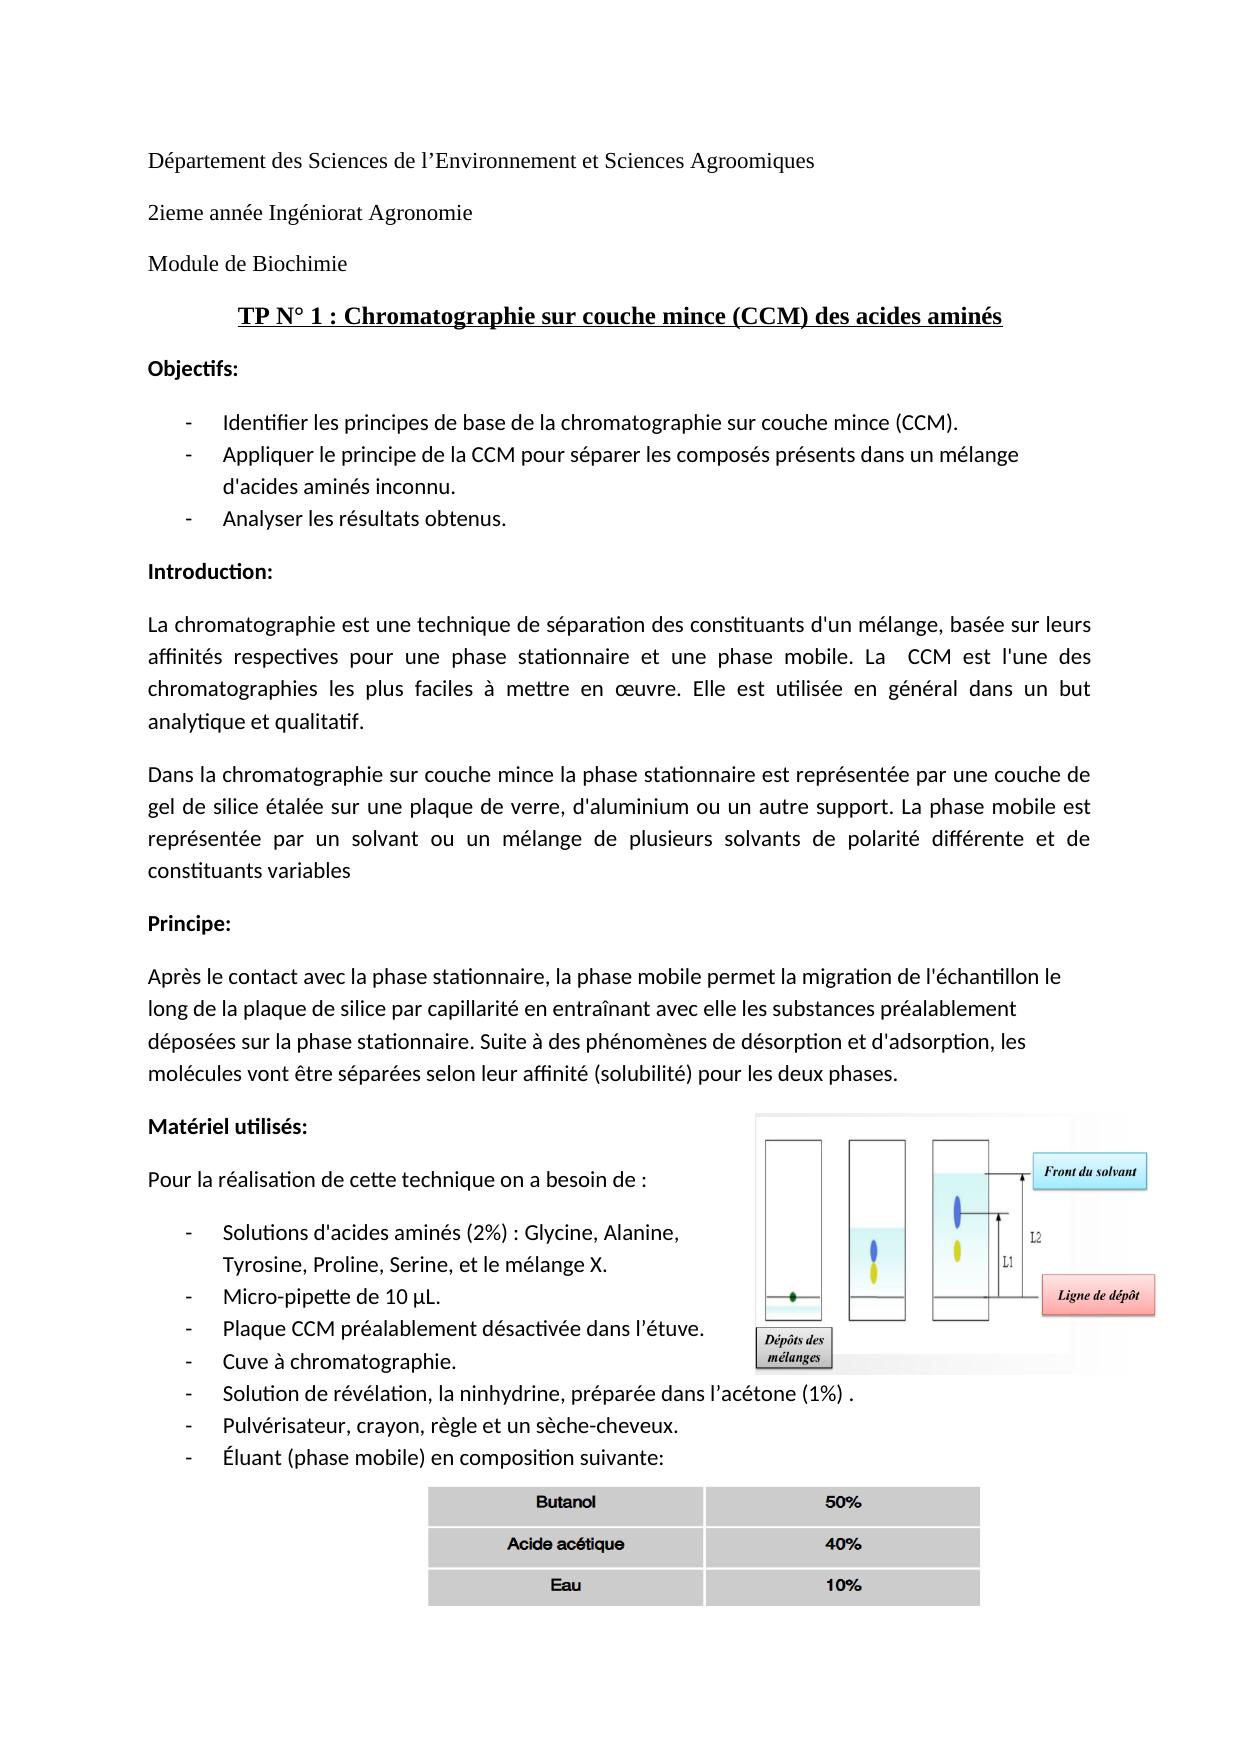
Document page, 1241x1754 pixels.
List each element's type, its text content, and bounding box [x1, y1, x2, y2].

text TP N° 1 : Chromatographie sur couche mince (CCM) des acides aminés [148, 301, 1093, 329]
picture [755, 1113, 1161, 1375]
list Identifier les principes de base de la chromatographie sur couche mince (CCM). [185, 408, 1093, 436]
picture [426, 1483, 981, 1606]
list Analyser les résultats obtenus. [185, 504, 1093, 532]
list Plaque CCM préalablement désactivée dans l’étuve. [185, 1314, 755, 1343]
text Après le contact avec la phase stationnaire, la phase mobile permet la migration de l'échantillon le long de la plaque de silice par capillarité en entraînant avec elle les substances préalablement déposées sur la phase stationnaire. Suite à des phénomènes de désorption et d'adsorption, les molécules vont être séparées selon leur affinité (solubilité) pour les deux phases. [148, 962, 1093, 1087]
text Principe: [148, 909, 1093, 937]
list Appliquer le principe de la CCM pour séparer les composés présents dans un mélange d'acides aminés inconnu. [185, 440, 1093, 500]
text 2ieme année Ingéniorat Agronomie [148, 199, 1093, 225]
list Pulvérisateur, crayon, règle et un sèche-cheveux. [185, 1411, 1093, 1439]
text Dans la chromatographie sur couche mince la phase stationnaire est représentée par une couche de gel de silice étalée sur une plaque de verre, d'aluminium ou un autre support. La phase mobile est représentée par un solvant ou un mélange de plusieurs solvants de polarité différente et de constituants variables [148, 760, 1093, 884]
list Solutions d'acides aminés (2%) : Glycine, Alanine, Tyrosine, Proline, Serine, et le mélange X. [185, 1218, 755, 1278]
list Cuve à chromatographie. [185, 1347, 755, 1375]
text Pour la réalisation de cette technique on a besoin de : [148, 1165, 755, 1193]
text Département des Sciences de l’Environnement et Sciences Agroomiques [148, 148, 1093, 174]
list Micro-pipette de 10 μL. [185, 1282, 755, 1310]
text Introduction: [148, 557, 1093, 585]
list Solution de révélation, la ninhydrine, préparée dans l’acétone (1%) . [185, 1379, 1093, 1407]
text La chromatographie est une technique de séparation des constituants d'un mélange, basée sur leurs affinités respectives pour une phase stationnaire et une phase mobile. La CCM est l'une des chromatographies les plus faciles à mettre en œuvre. Elle est utilisée en général dans un but analytique et qualitatif. [148, 610, 1093, 735]
text Module de Biochimie [148, 250, 1093, 276]
list Éluant (phase mobile) en composition suivante: [185, 1443, 1093, 1471]
text Matériel utilisés: [148, 1112, 1093, 1140]
text Objectifs: [148, 354, 1093, 383]
